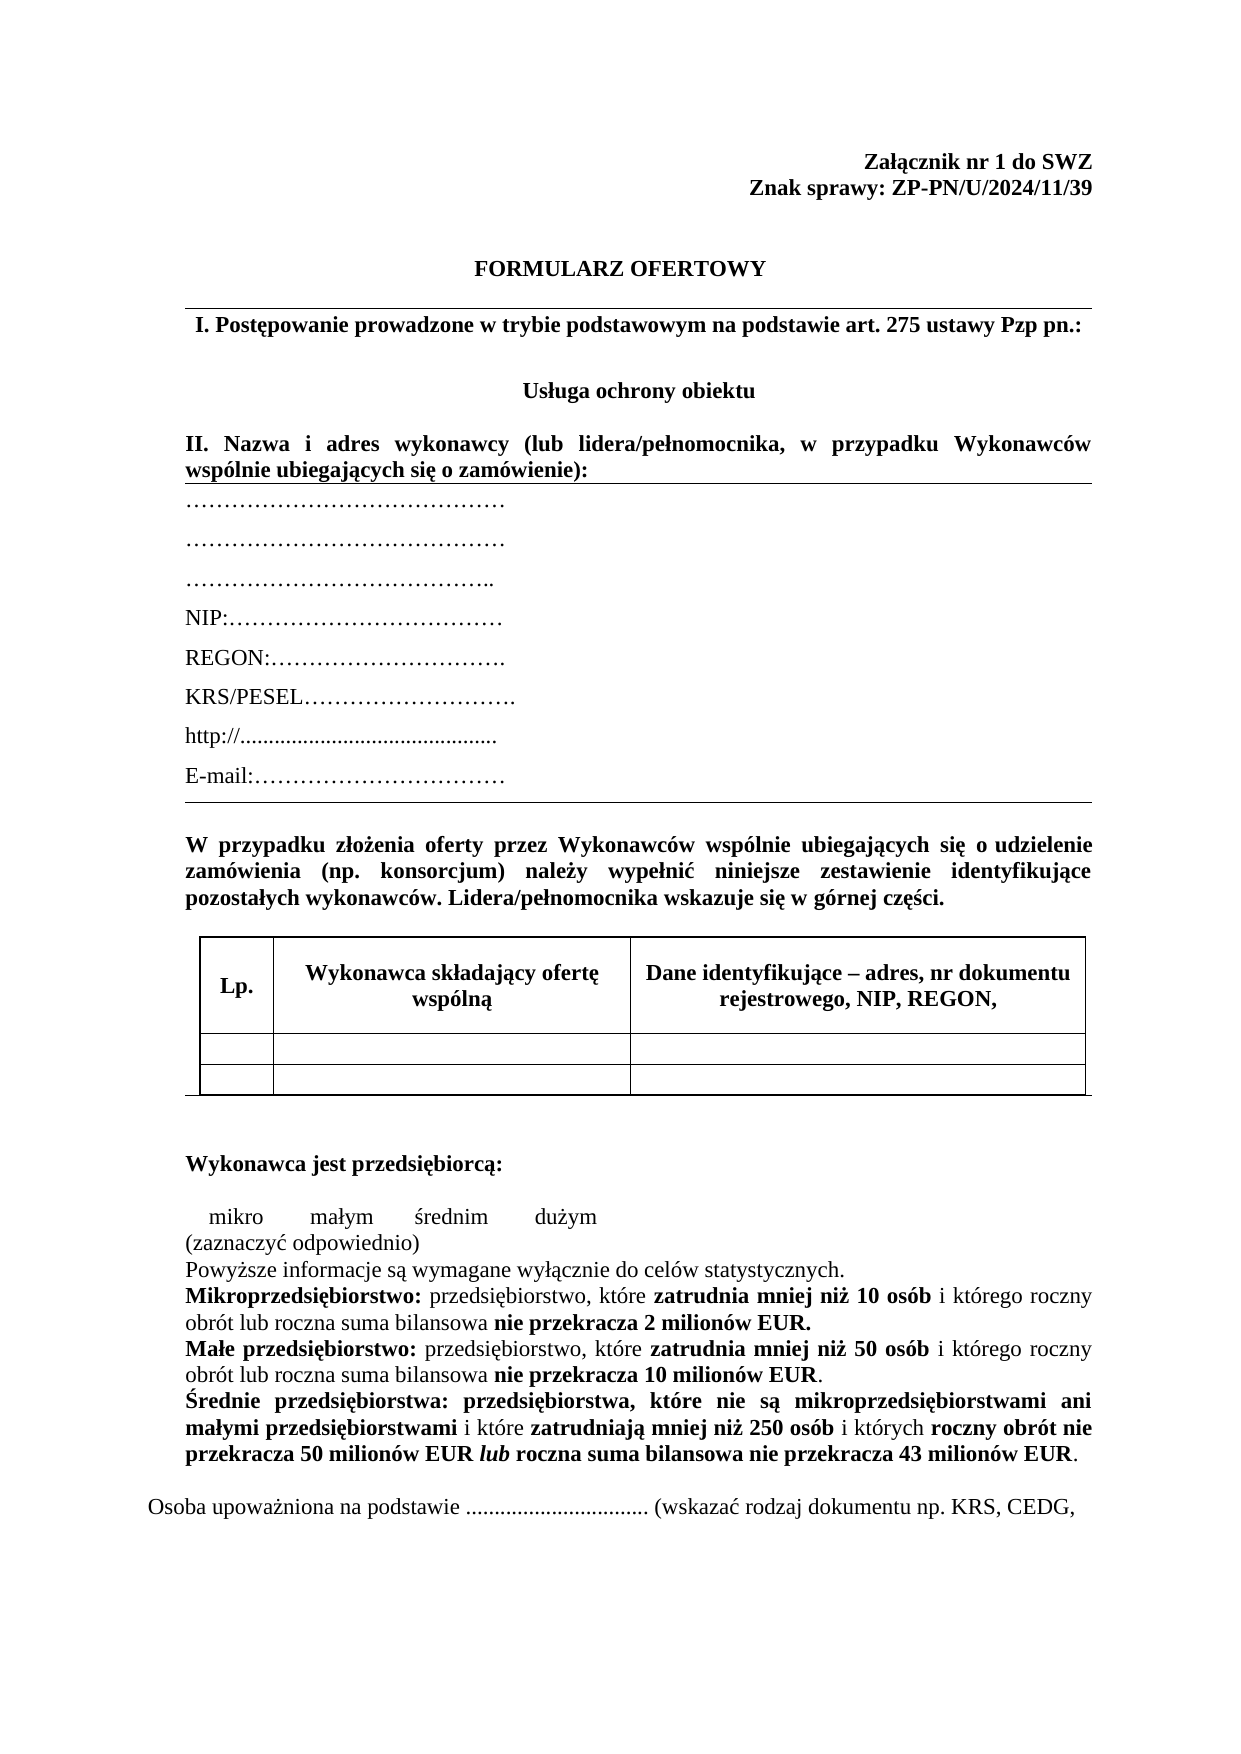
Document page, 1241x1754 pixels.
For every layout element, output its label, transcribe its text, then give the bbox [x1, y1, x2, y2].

text W przypadku złożenia oferty przez Wykonawców wspólnie ubiegających się o udzielenie zamówienia (np. konsorcjum) należy wypełnić niniejsze zestawienie identyfikujące pozostałych wykonawców. Lidera/pełnomocnika wskazuje się w górnej części. [185, 828, 1092, 910]
text …………………………………… [185, 484, 1092, 512]
table_header Lp. [201, 938, 273, 1033]
text Średnie przedsiębiorstwa: przedsiębiorstwa, które nie są mikroprzedsiębiorstwami ani małymi przedsiębiorstwami i które zatrudniają mniej niż 250 osób i których roczny obrót nie przekracza 50 milionów EUR lub roczna suma bilansowa nie przekracza 43 milionów EUR. [185, 1384, 1092, 1467]
text  mikro  małym  średnim  dużym [185, 1200, 1092, 1226]
text (zaznaczyć odpowiednio) [185, 1226, 1092, 1253]
text Znak sprawy: ZP-PN/U/2024/11/39 [148, 174, 1092, 200]
text Załącznik nr 1 do SWZ [148, 148, 1092, 174]
text Osoba upoważniona na podstawie ................................ (wskazać rodzaj dokumentu np. KRS, CEDG, [148, 1493, 1092, 1519]
text Usługa ochrony obiektu [185, 376, 1092, 403]
table_cell [631, 1065, 1085, 1093]
text Powyższe informacje są wymagane wyłącznie do celów statystycznych. [185, 1253, 1092, 1279]
text …………………………………… [185, 522, 1092, 552]
text ………………………………….. [185, 562, 1092, 591]
text REGON:…………………………. [185, 641, 1092, 670]
table_cell [274, 1065, 630, 1093]
table_cell [274, 1034, 630, 1064]
table_cell [201, 1034, 273, 1064]
text http://............................................. [185, 719, 1092, 749]
text NIP:……………………………… [185, 601, 1092, 631]
text II. Nazwa i adres wykonawcy (lub lidera/pełnomocnika, w przypadku Wykonawców wspólnie ubiegających się o zamówienie): [185, 429, 1092, 483]
table_header Dane identyfikujące – adres, nr dokumentu rejestrowego, NIP, REGON, [631, 938, 1085, 1033]
table_header Wykonawca składający ofertę wspólną [274, 938, 630, 1033]
text E-mail:…………………………… [185, 759, 1092, 788]
text Mikroprzedsiębiorstwo: przedsiębiorstwo, które zatrudnia mniej niż 10 osób i którego roczny obrót lub roczna suma bilansowa nie przekracza 2 milionów EUR. [185, 1279, 1092, 1332]
text I. Postępowanie prowadzone w trybie podstawowym na podstawie art. 275 ustawy Pzp pn.: [185, 309, 1092, 338]
text FORMULARZ OFERTOWY [148, 256, 1092, 282]
text Wykonawca jest przedsiębiorcą: [185, 1147, 1092, 1177]
text Małe przedsiębiorstwo: przedsiębiorstwo, które zatrudnia mniej niż 50 osób i którego roczny obrót lub roczna suma bilansowa nie przekracza 10 milionów EUR. [185, 1332, 1092, 1384]
table_cell [631, 1034, 1085, 1064]
text KRS/PESEL………………………. [185, 680, 1092, 709]
table_cell [201, 1065, 273, 1093]
